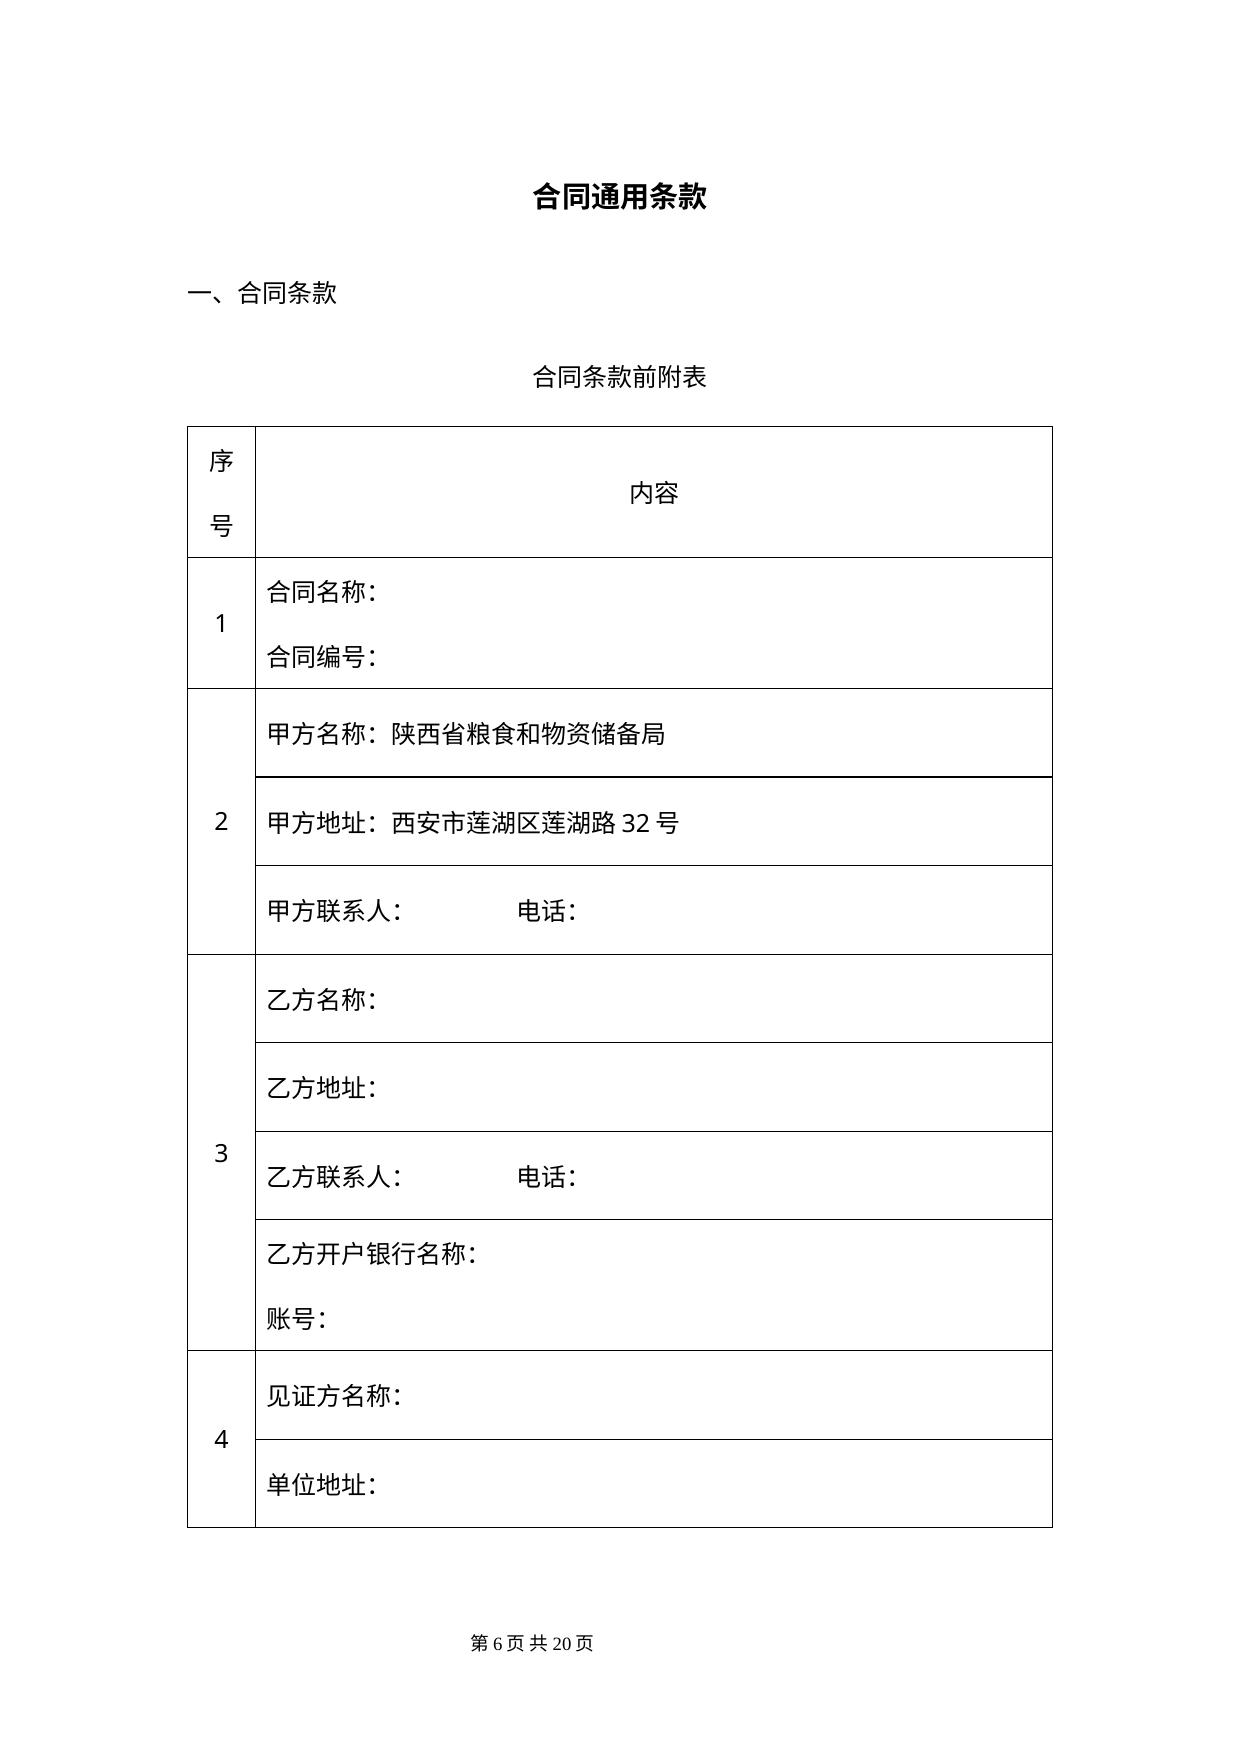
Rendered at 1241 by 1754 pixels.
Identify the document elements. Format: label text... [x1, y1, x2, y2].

table_header 内容 [256, 427, 1052, 557]
table_cell 乙方开户银行名称： 账号： [256, 1220, 1052, 1350]
table_cell 甲方地址：西安市莲湖区莲湖路32号 [256, 778, 1052, 865]
text 合同通用条款 [187, 162, 1053, 227]
table_cell 单位地址： [256, 1440, 1052, 1527]
table_cell 4 [188, 1351, 255, 1527]
text 一、合同条款 [187, 259, 1053, 324]
table_cell 乙方联系人： 电话： [256, 1132, 1052, 1219]
table_cell 乙方地址： [256, 1043, 1052, 1131]
table_cell 见证方名称： [256, 1351, 1052, 1439]
table_cell 甲方名称：陕西省粮食和物资储备局 [256, 689, 1052, 776]
text 合同条款前附表 [187, 343, 1053, 408]
table_cell 乙方名称： [256, 955, 1052, 1042]
table_cell 1 [188, 558, 255, 688]
table_cell 3 [188, 955, 255, 1350]
table_cell 合同名称： 合同编号： [256, 558, 1052, 688]
table_header 序号 [188, 427, 255, 557]
table_cell 2 [188, 689, 255, 953]
table_cell 甲方联系人： 电话： [256, 866, 1052, 953]
